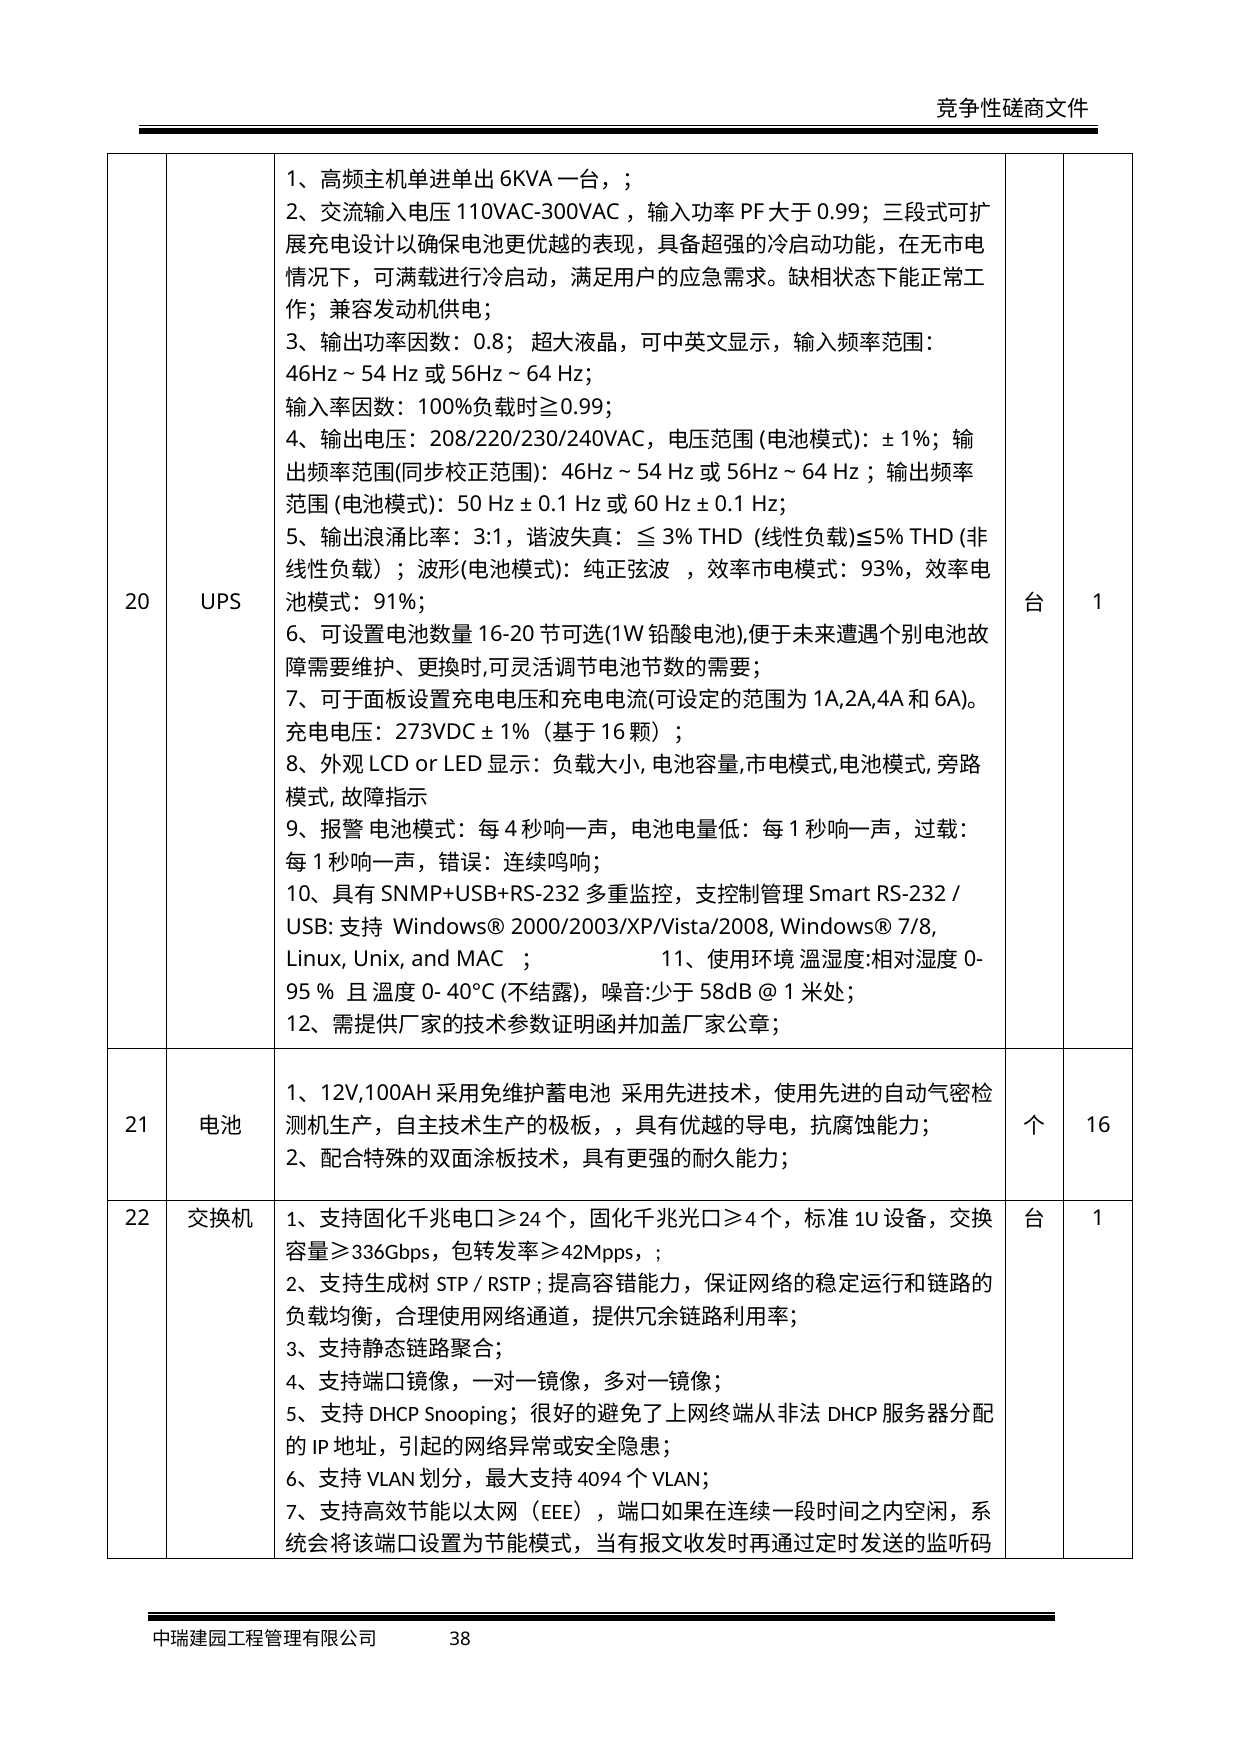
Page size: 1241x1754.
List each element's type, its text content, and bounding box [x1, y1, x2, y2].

table_cell 1 [1064, 1201, 1132, 1558]
table_cell 16 [1064, 1049, 1132, 1200]
table_cell 交换机 [167, 1201, 274, 1558]
table_cell 21 [108, 1049, 166, 1200]
table_cell 个 [1006, 1049, 1063, 1200]
table_cell UPS [167, 154, 274, 1048]
table_cell 电池 [167, 1049, 274, 1200]
table_cell 台 [1006, 154, 1063, 1048]
table_cell 1、12V,100AH采用免维护蓄电池 采用先进技术，使用先进的自动气密检测机生产，自主技术生产的极板，，具有优越的导电，抗腐蚀能力； 2、配合特殊的双面涂板技术，具有更强的耐久能力； [275, 1049, 1005, 1200]
table_cell 22 [108, 1201, 166, 1558]
table_cell 台 [1006, 1201, 1063, 1558]
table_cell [275, 1201, 1005, 1558]
table_cell 1 [1064, 154, 1132, 1048]
table_cell 1、高频主机单进单出6KVA一台，； 2、交流输入电压110VAC-300VAC ，输入功率 PF大于0.99；三段式可扩展充电设计以确保电池更优越的表现，具备超强的冷启动功能，在无市电情况下，可满载进行冷启动，满足用户的应急需求。缺相状态下能正常工作；兼容发动机供电； 3、输出功率因数：0.8； 超大液晶，可中英文显示，输入频率范围：46Hz ~ 54 Hz 或 56Hz ~ 64 Hz； 输入率因数：100%负载时≧0.99； 4、输出电压：208/220/230/240VAC，电压范围 (电池模式)：± 1%；输出频率范围(同步校正范围)：46Hz ~ 54 Hz 或 56Hz ~ 64 Hz ；输出频率范围 (电池模式)：50 Hz ± 0.1 Hz 或 60 Hz ± 0.1 Hz； 5、输出浪涌比率：3:1，谐波失真：≦ 3% THD (线性负载)≦5% THD (非线性负载）；波形(电池模式)：纯正弦波 ，效率市电模式：93%，效率电池模式：91%； 6、可设置电池数量16-20节可选(1W铅酸电池),便于未来遭遇个别电池故障需要维护、更換时,可灵活调节电池节数的需要； 7、可于面板设置充电电压和充电电流(可设定的范围为1A,2A,4A和6A)。充电电压：273VDC ± 1%（基于16颗）； 8、外观LCD or LED显示：负载大小, 电池容量,市电模式,电池模式, 旁路模式, 故障指示 9、报警 电池模式：每4秒响一声，电池电量低：每1秒响一声，过载：每1秒响一声，错误：连续鸣响； 10、具有SNMP+USB+RS-232 多重监控，支控制管理Smart RS-232 / USB: 支持 Windows® 2000/2003/XP/Vista/2008, Windows® 7/8, Linux, Unix, and MAC ； 11、使用环境 溫湿度:相对湿度 0-95 % 且 溫度 0- 40°C (不结露)，噪音:少于 58dB @ 1 米处； 12、需提供厂家的技术参数证明函并加盖厂家公章； [275, 154, 1005, 1048]
table_cell 20 [108, 154, 166, 1048]
